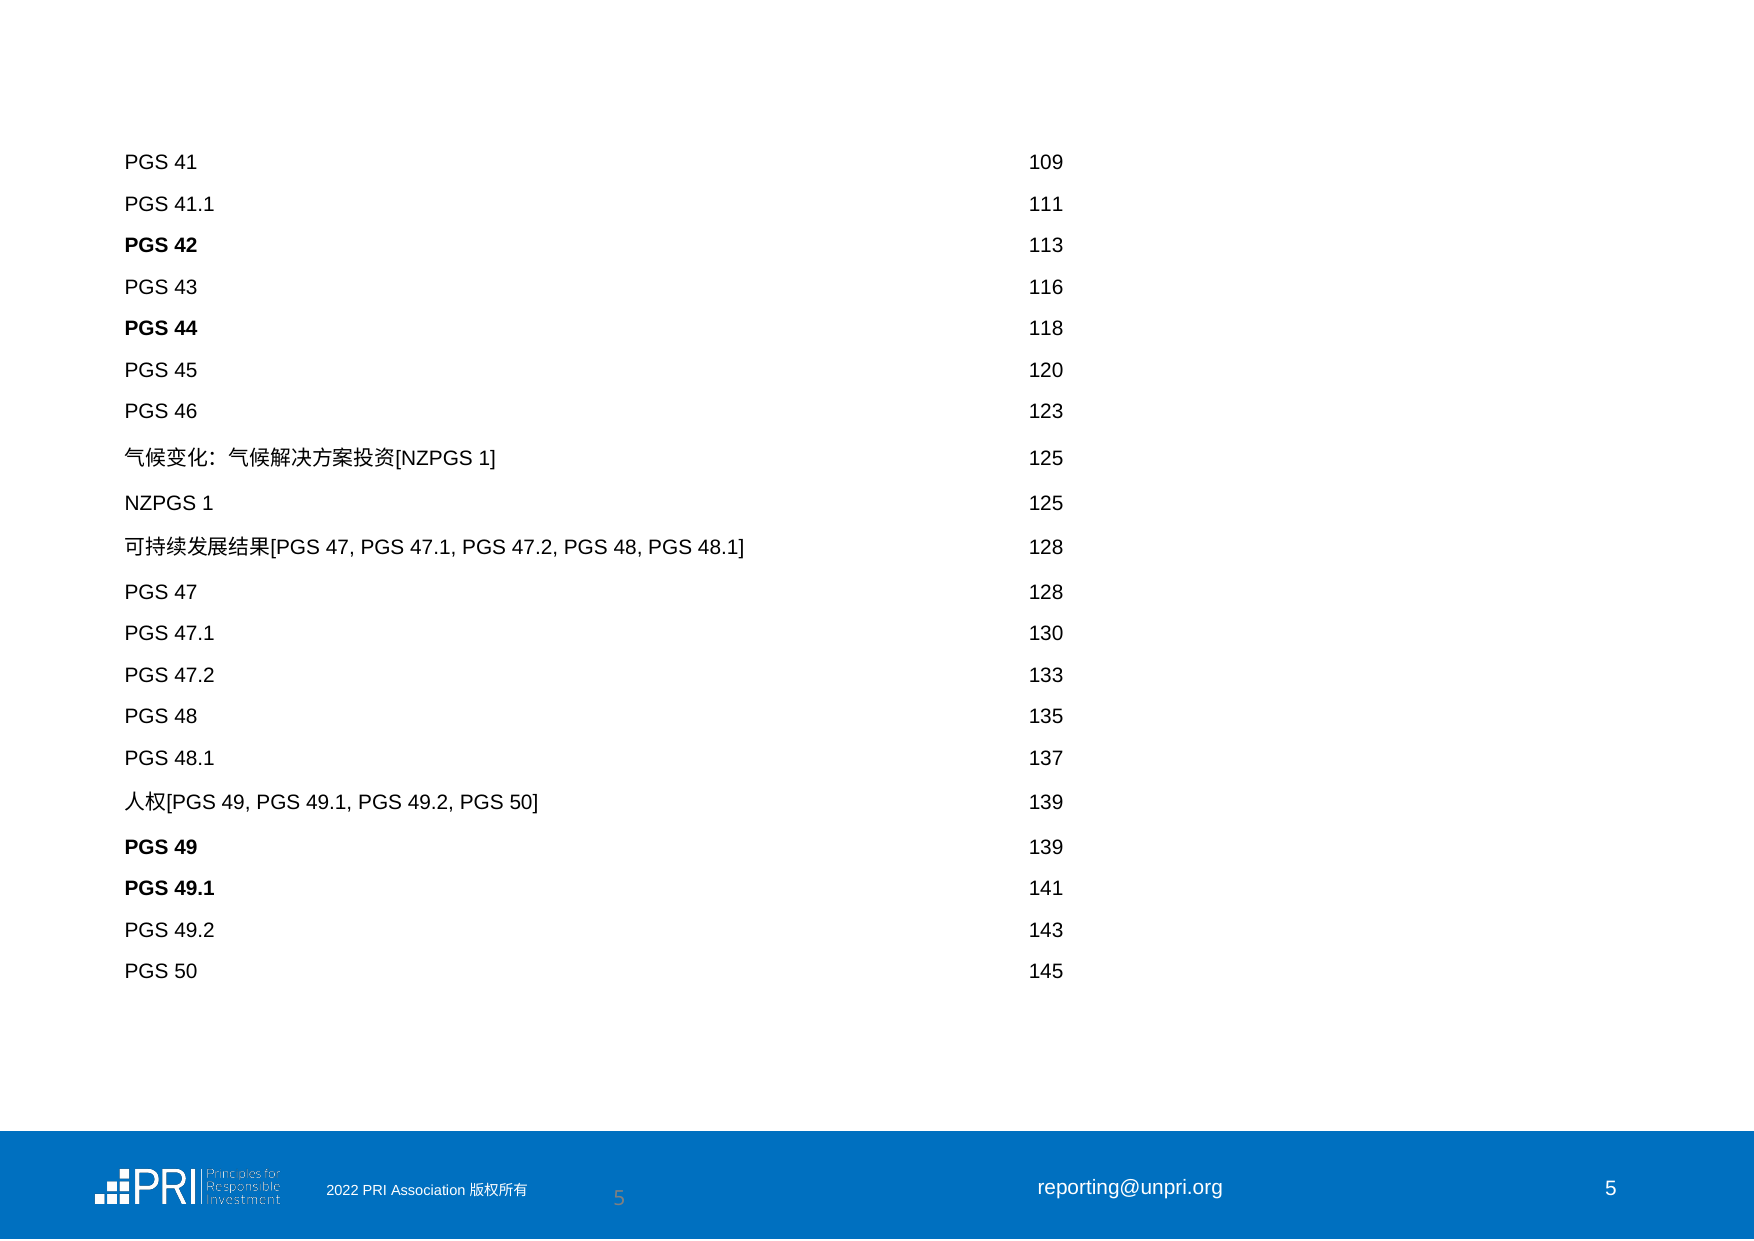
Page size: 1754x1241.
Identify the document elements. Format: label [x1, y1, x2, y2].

picture [92, 1166, 282, 1207]
